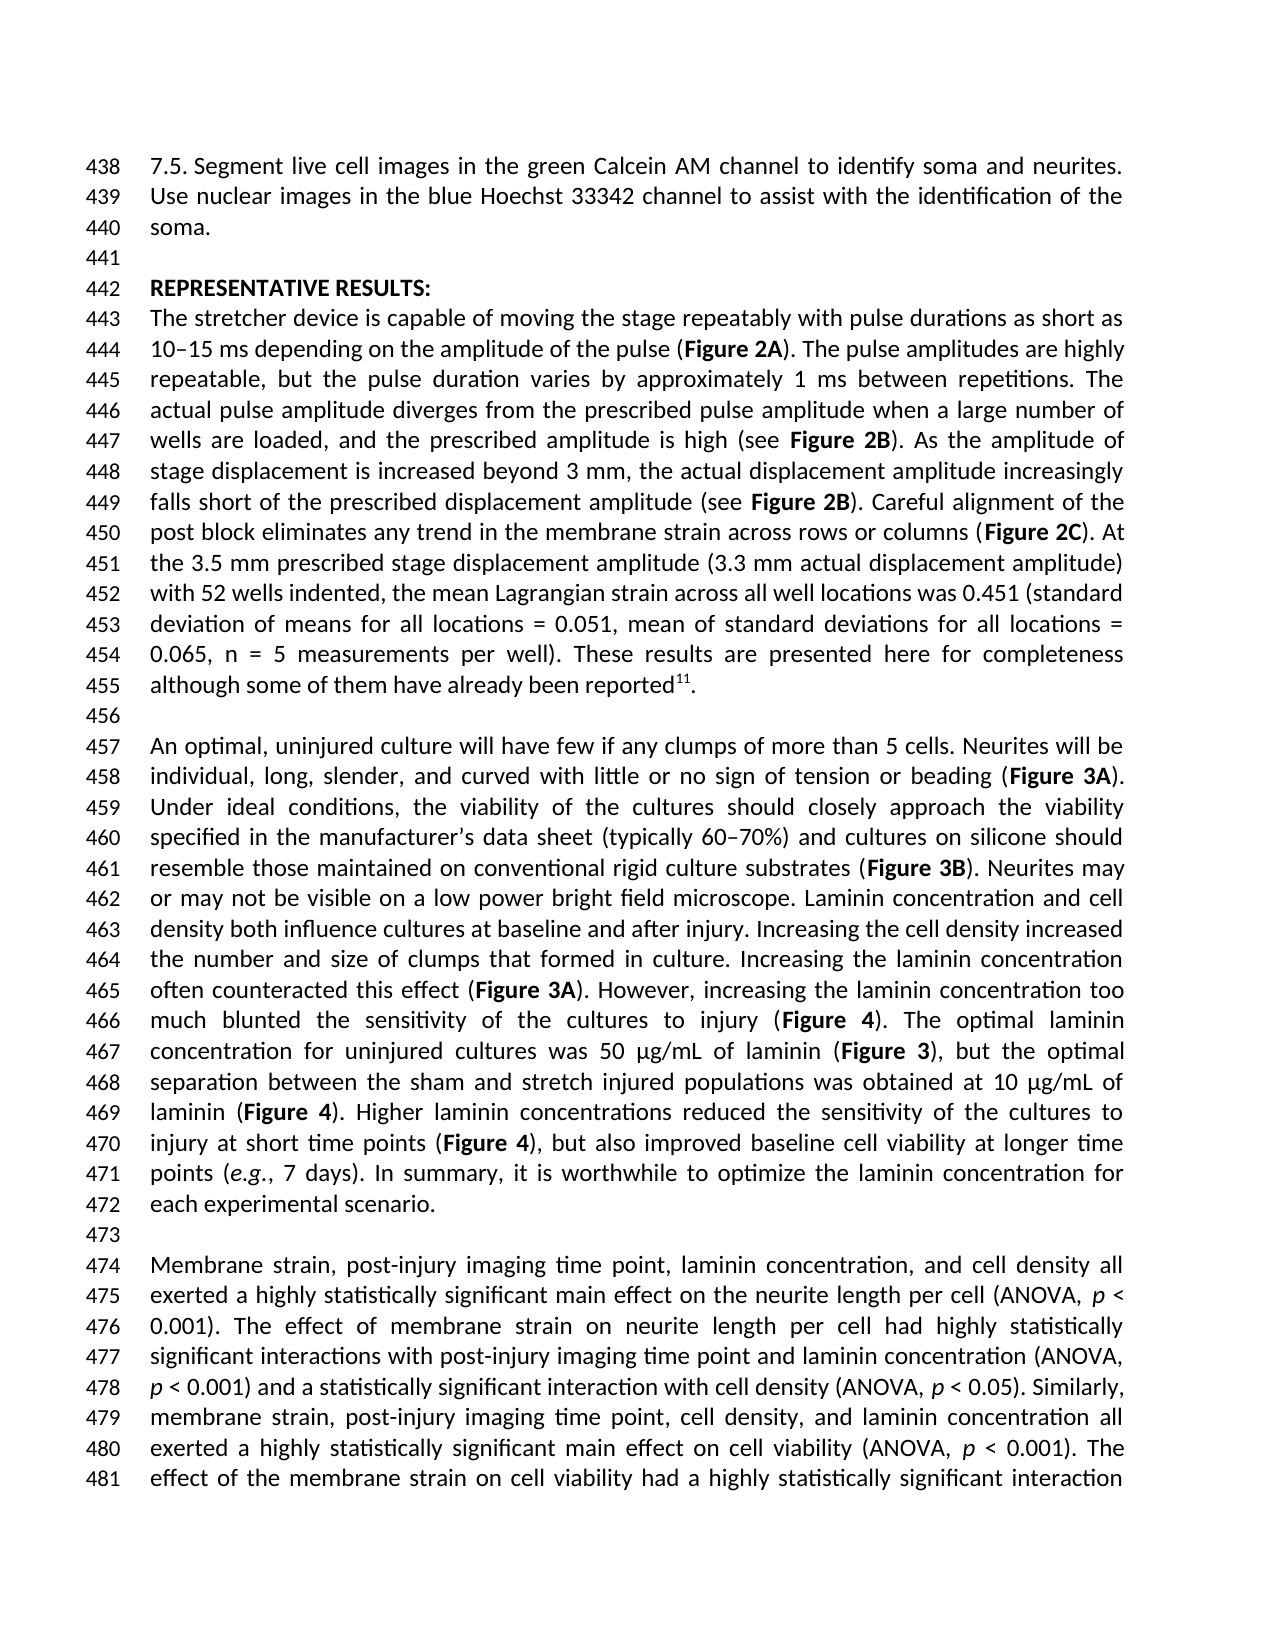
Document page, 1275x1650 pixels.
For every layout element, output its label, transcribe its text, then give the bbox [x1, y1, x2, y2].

text REPRESENTATIVE RESULTS: [150, 272, 1125, 303]
text An optimal, uninjured culture will have few if any clumps of more than 5 cells. Neurites will be individual, long, slender, and curved with little or no sign of tension or beading (Figure 3A). Under ideal conditions, the viability of the cultures should closely approach the viability specified in the manufacturer’s data sheet (typically 60–70%) and cultures on silicone should resemble those maintained on conventional rigid culture substrates (Figure 3B). Neurites may or may not be visible on a low power bright field microscope. Laminin concentration and cell density both influence cultures at baseline and after injury. Increasing the cell density increased the number and size of clumps that formed in culture. Increasing the laminin concentration often counteracted this effect (Figure 3A). However, increasing the laminin concentration too much blunted the sensitivity of the cultures to injury (Figure 4). The optimal laminin concentration for uninjured cultures was 50 µg/mL of laminin (Figure 3), but the optimal separation between the sham and stretch injured populations was obtained at 10 μg/mL of laminin (Figure 4). Higher laminin concentrations reduced the sensitivity of the cultures to injury at short time points (Figure 4), but also improved baseline cell viability at longer time points (e.g., 7 days). In summary, it is worthwhile to optimize the laminin concentration for each experimental scenario. [150, 730, 1125, 1218]
list Segment live cell images in the green Calcein AM channel to identify soma and neurites. Use nuclear images in the blue Hoechst 33342 channel to assist with the identification of the soma. [150, 150, 1125, 242]
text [150, 1249, 1125, 1493]
text The stretcher device is capable of moving the stage repeatably with pulse durations as short as 10–15 ms depending on the amplitude of the pulse (Figure 2A). The pulse amplitudes are highly repeatable, but the pulse duration varies by approximately 1 ms between repetitions. The actual pulse amplitude diverges from the prescribed pulse amplitude when a large number of wells are loaded, and the prescribed amplitude is high (see Figure 2B). As the amplitude of stage displacement is increased beyond 3 mm, the actual displacement amplitude increasingly falls short of the prescribed displacement amplitude (see Figure 2B). Careful alignment of the post block eliminates any trend in the membrane strain across rows or columns (Figure 2C). At the 3.5 mm prescribed stage displacement amplitude (3.3 mm actual displacement amplitude) with 52 wells indented, the mean Lagrangian strain across all well locations was 0.451 (standard deviation of means for all locations = 0.051, mean of standard deviations for all locations = 0.065, n = 5 measurements per well). These results are presented here for completeness although some of them have already been reported11. [150, 303, 1125, 699]
